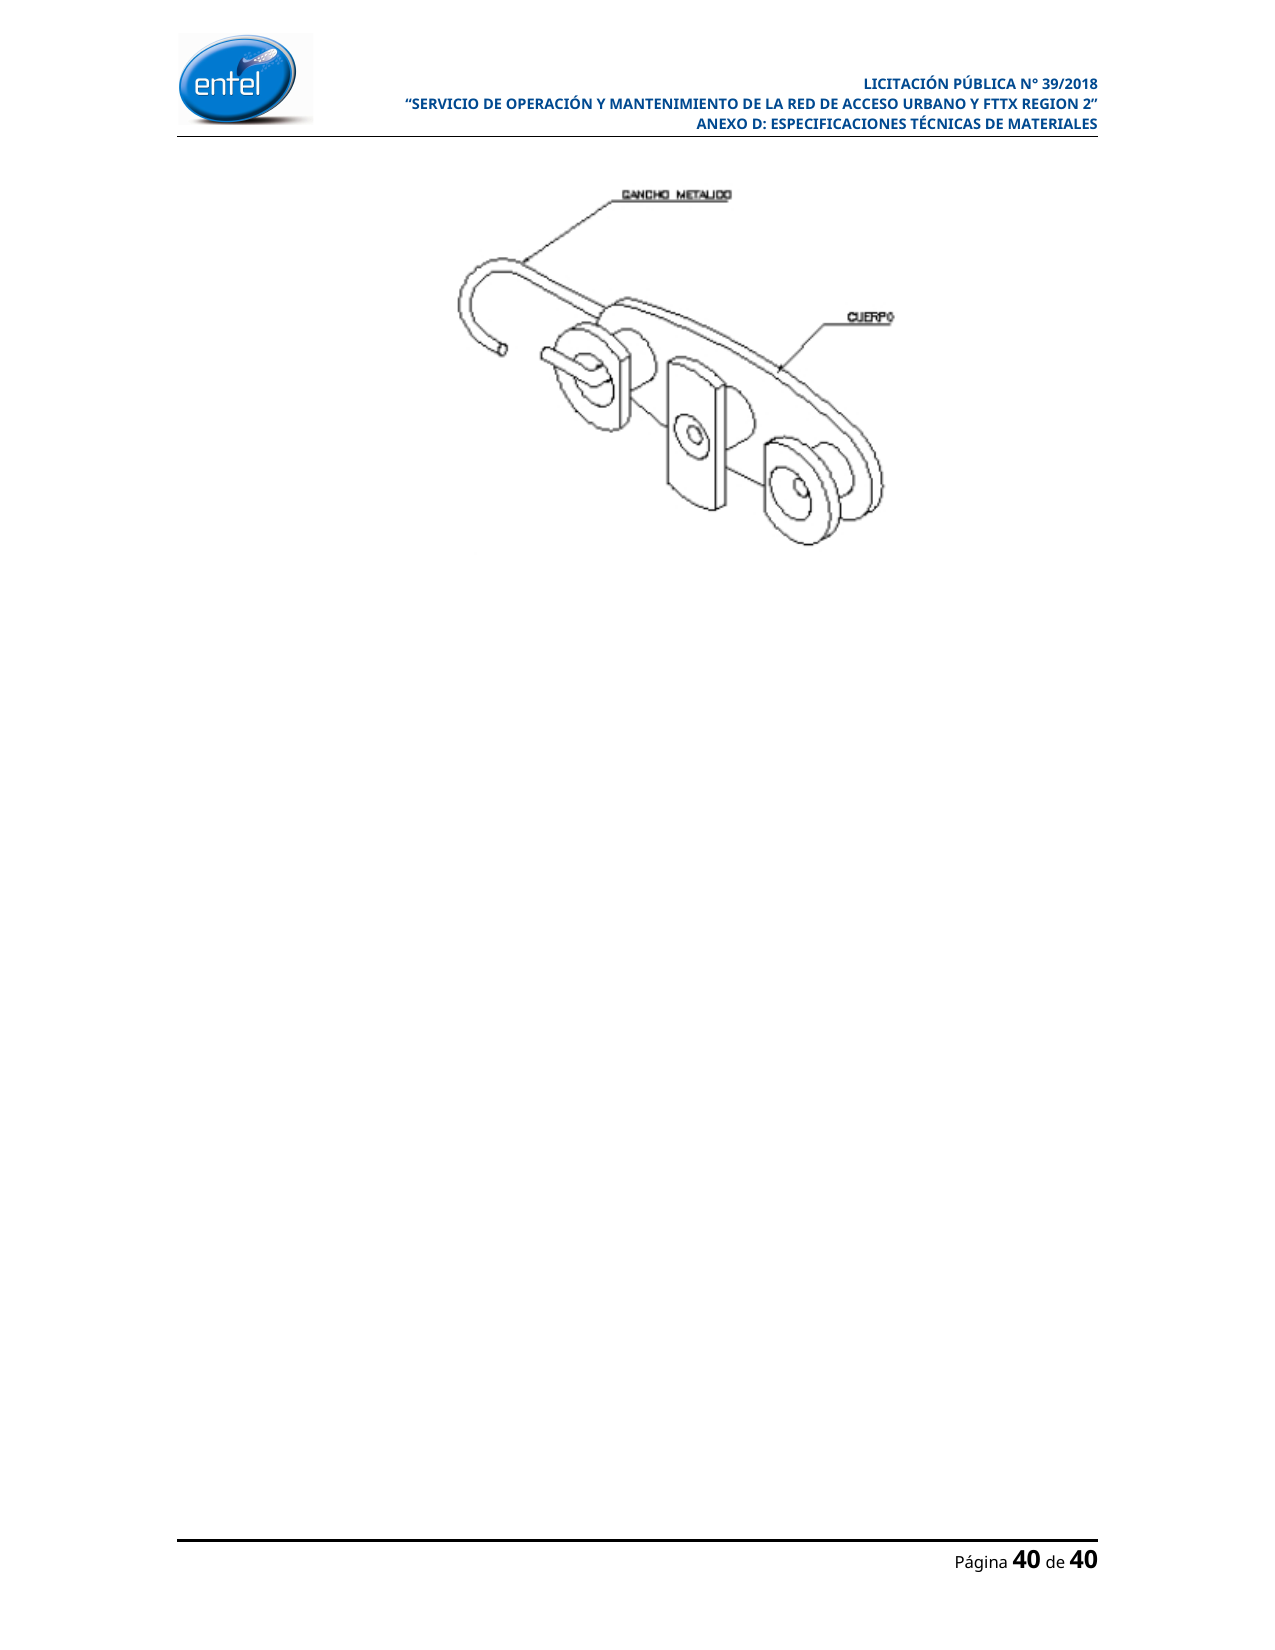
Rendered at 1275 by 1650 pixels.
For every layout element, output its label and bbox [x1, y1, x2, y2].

picture [419, 159, 934, 555]
picture [178, 33, 314, 125]
